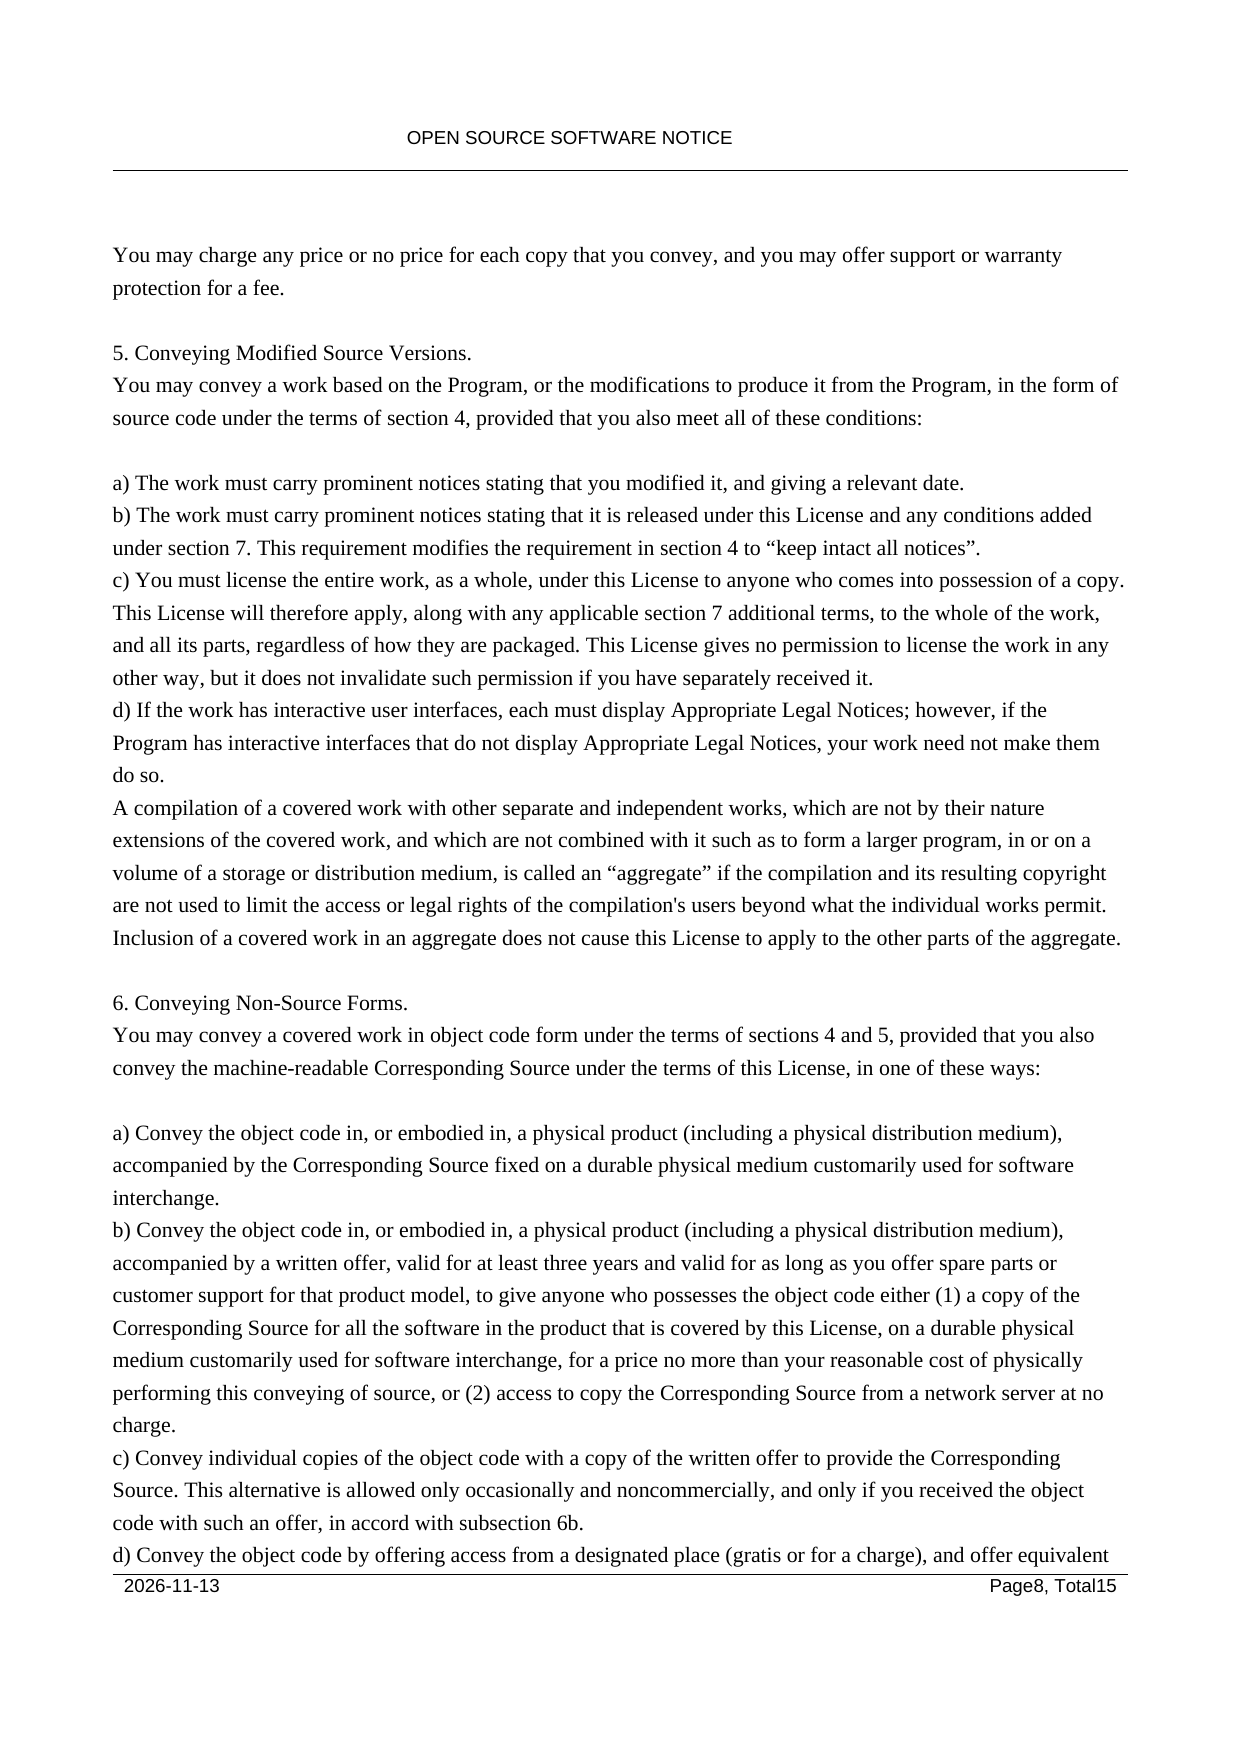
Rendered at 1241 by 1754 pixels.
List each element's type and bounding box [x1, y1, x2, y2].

text [112, 206, 1128, 1571]
